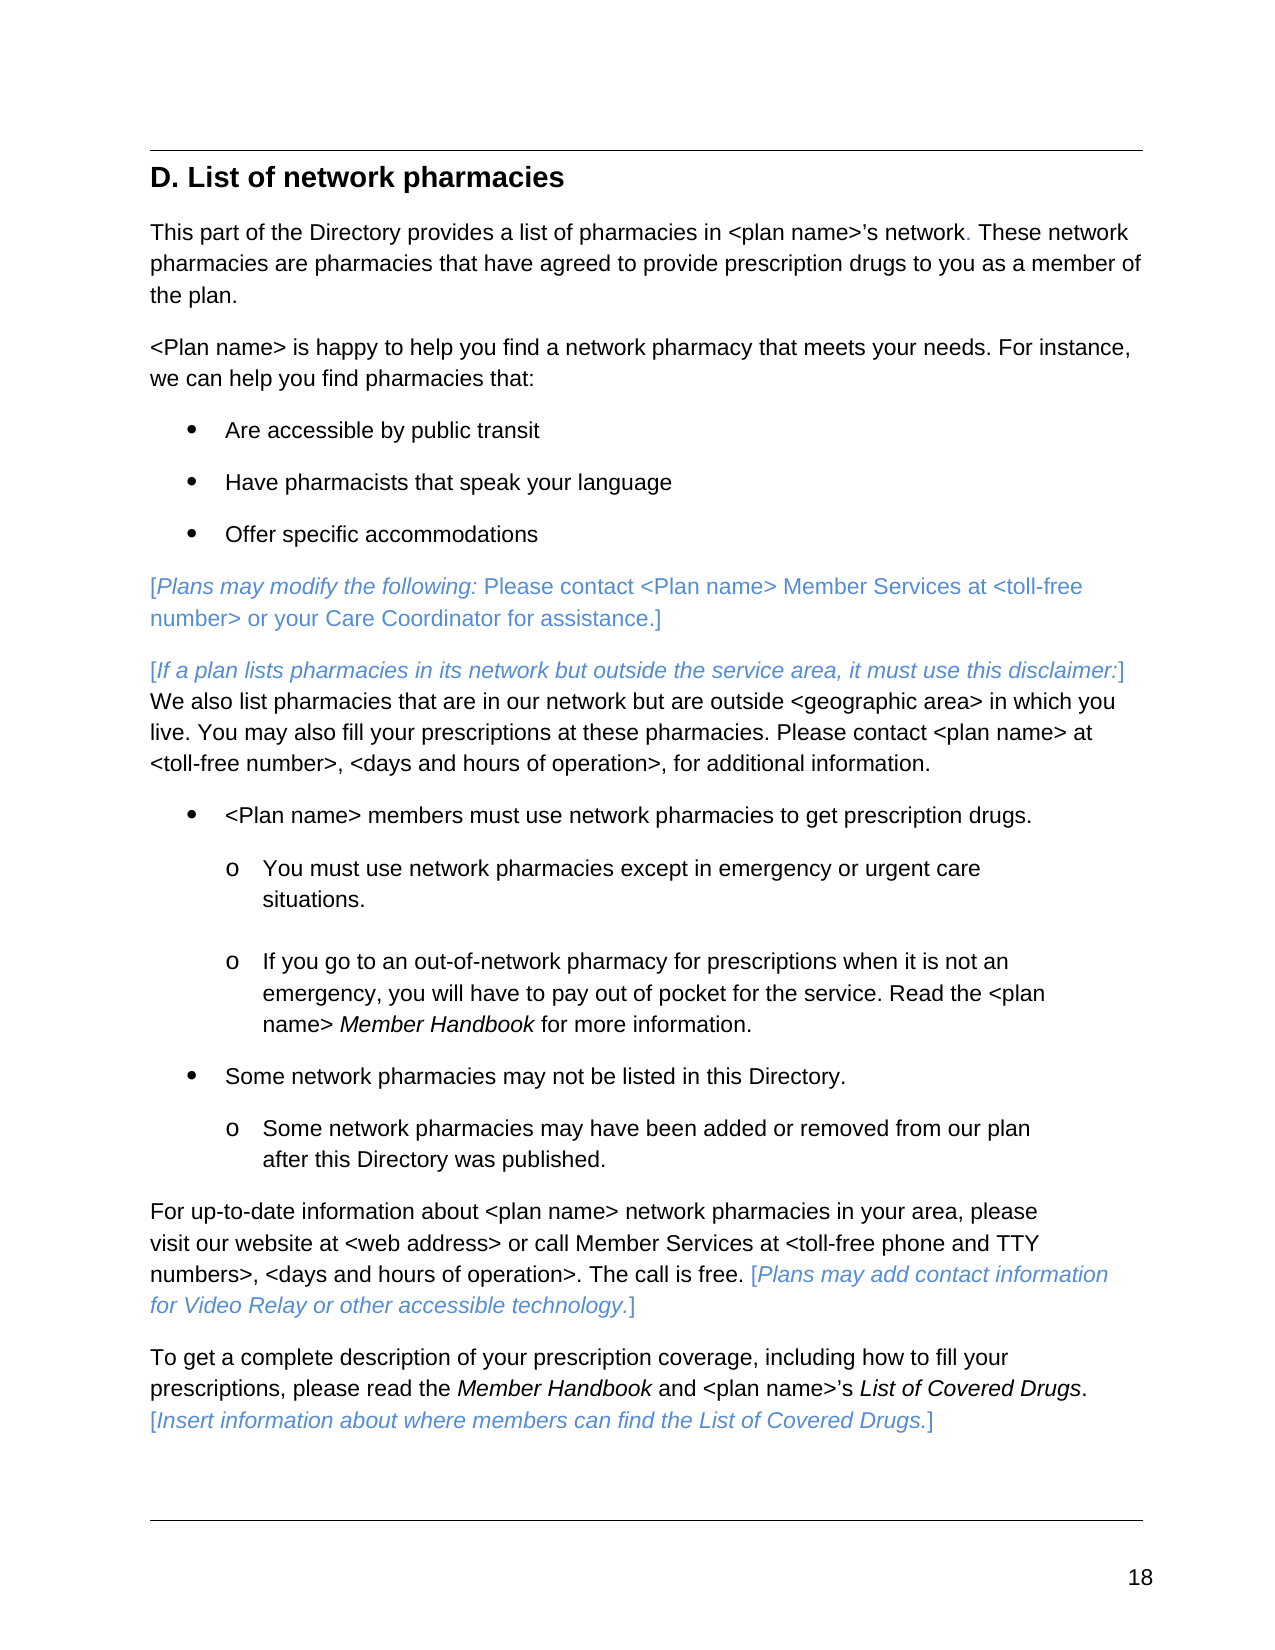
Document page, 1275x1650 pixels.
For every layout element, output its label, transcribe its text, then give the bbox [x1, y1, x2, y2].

list Have pharmacists that speak your language [187, 466, 1068, 497]
text <Plan name> is happy to help you find a network pharmacy that meets your needs. For instance, we can help you find pharmacies that: [150, 330, 1143, 393]
list Some network pharmacies may have been added or removed from our plan after this Directory was published. [225, 1111, 1068, 1174]
text This part of the Directory provides a list of pharmacies in <plan name>’s network. These network pharmacies are pharmacies that have agreed to provide prescription drugs to you as a member of the plan. [150, 216, 1143, 309]
text [Plans may modify the following: Please contact <Plan name> Member Services at <toll-free number> or your Care Coordinator for assistance.] [150, 570, 1143, 632]
list If you go to an out-of-network pharmacy for prescriptions when it is not an emergency, you will have to pay out of pocket for the service. Read the <plan name> Member Handbook for more information. [225, 945, 1068, 1038]
list Are accessible by public transit [187, 413, 1068, 445]
list You must use network pharmacies except in emergency or urgent care situations. [225, 851, 1068, 913]
subtitle List of network pharmacies [150, 151, 1143, 195]
list Some network pharmacies may not be listed in this Directory. [187, 1059, 1068, 1091]
text For up-to-date information about <plan name> network pharmacies in your area, please visit our website at <web address> or call Member Services at <toll-free phone and TTY numbers>, <days and hours of operation>. The call is free. [Plans may add contact information for Video Relay or other accessible technology.] [150, 1195, 1143, 1320]
text To get a complete description of your prescription coverage, including how to fill your prescriptions, please read the Member Handbook and <plan name>’s List of Covered Drugs. [Insert information about where members can find the List of Covered Drugs.] [150, 1341, 1143, 1434]
text [If a plan lists pharmacies in its network but outside the service area, it must use this disclaimer:] We also list pharmacies that are in our network but are outside <geographic area> in which you live. You may also fill your prescriptions at these pharmacies. Please contact <plan name> at <toll-free number>, <days and hours of operation>, for additional information. [150, 653, 1143, 778]
list <Plan name> members must use network pharmacies to get prescription drugs. [187, 799, 1068, 830]
list Offer specific accommodations [187, 518, 1068, 549]
